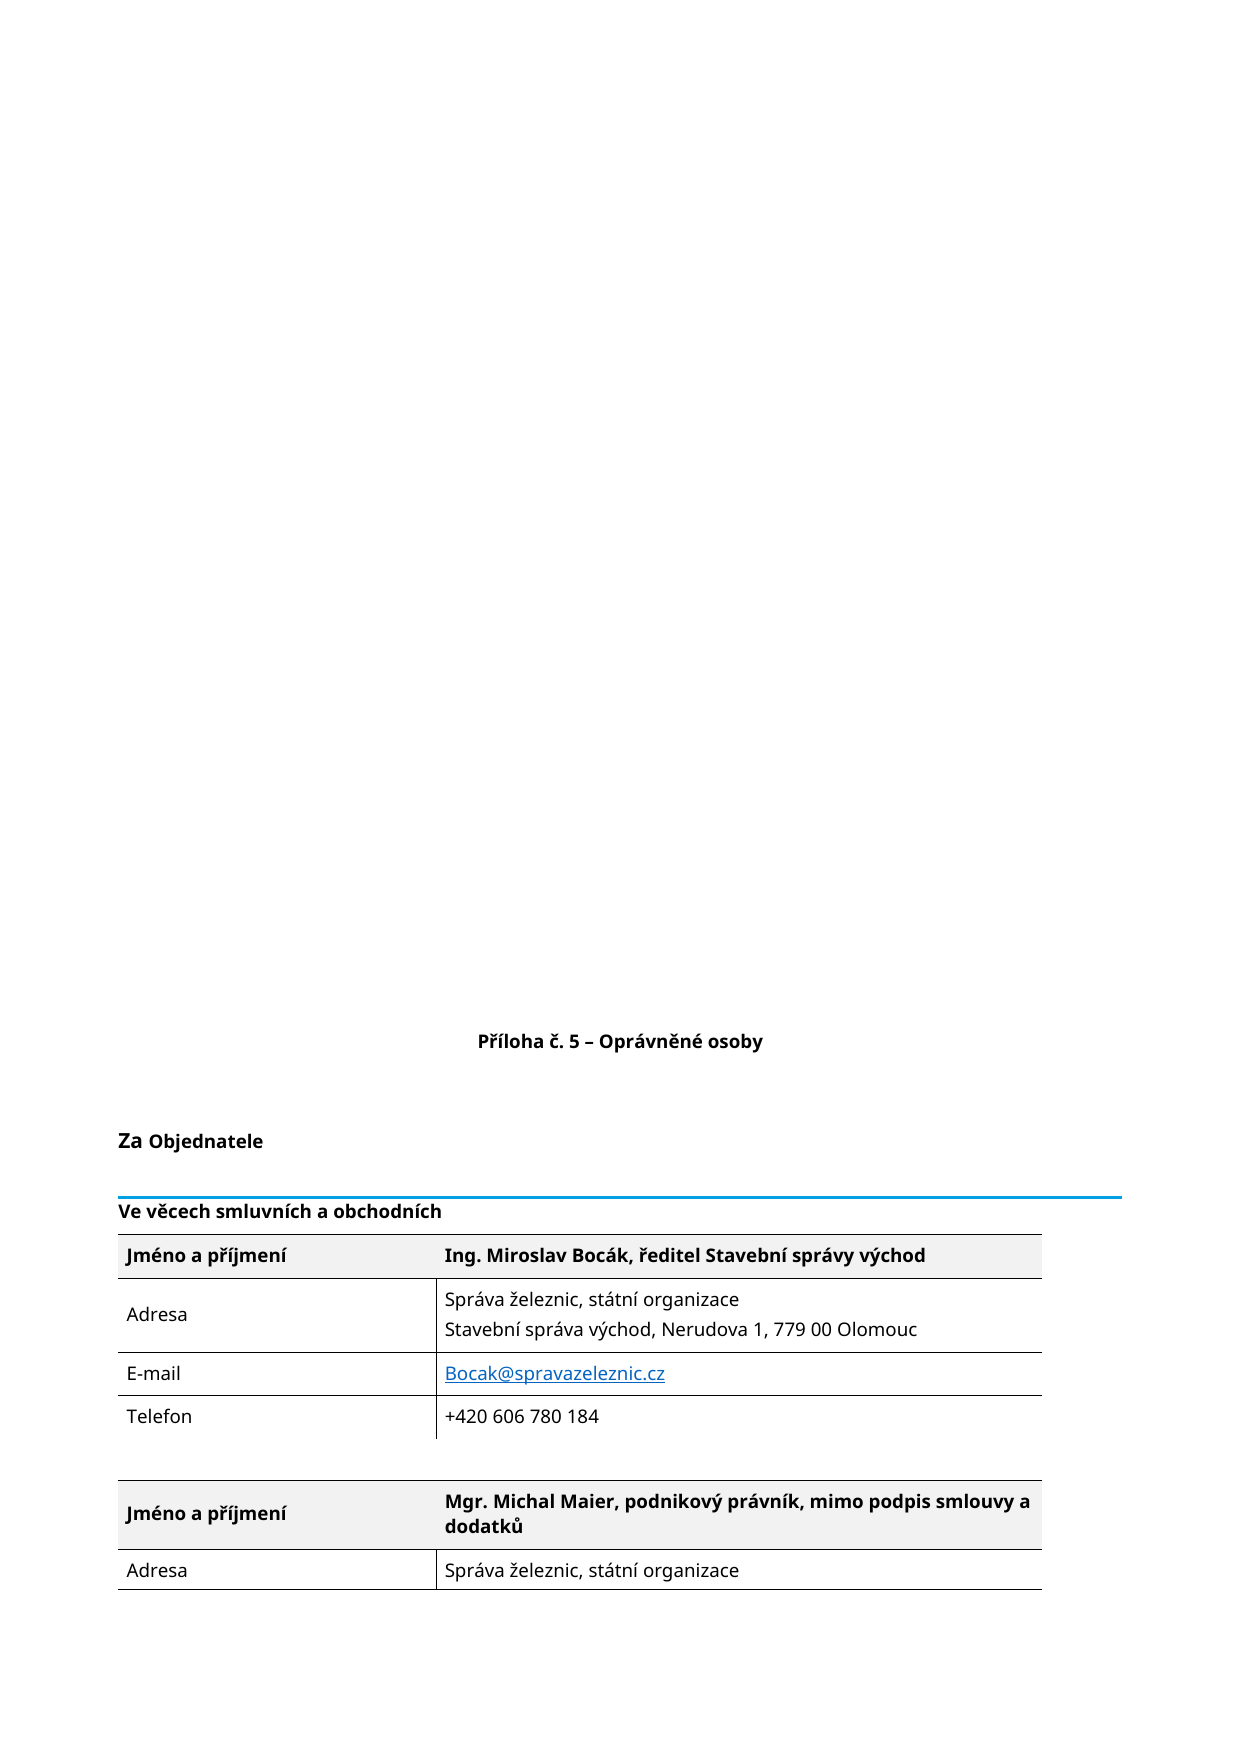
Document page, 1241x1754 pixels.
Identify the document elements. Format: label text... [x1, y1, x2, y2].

table_header Mgr. Michal Maier, podnikový právník, mimo podpis smlouvy a dodatků [436, 1481, 1042, 1549]
table_header Ing. Miroslav Bocák, ředitel Stavební správy východ [436, 1235, 1042, 1278]
table_cell Adresa [118, 1279, 436, 1352]
table_cell Telefon [118, 1396, 436, 1439]
text Příloha č. 5 – Oprávněné osoby [118, 1029, 1122, 1054]
table_cell Správa železnic, státní organizace Stavební správa východ, Nerudova 1, 779 00 Olomouc [437, 1279, 1042, 1352]
table_cell Adresa [118, 1550, 436, 1589]
table_cell +420 606 780 184 [437, 1396, 1042, 1439]
table_header Jméno a příjmení [118, 1481, 436, 1549]
table_cell E-mail [118, 1353, 436, 1395]
table_header Jméno a příjmení [118, 1235, 436, 1278]
text Ve věcech smluvních a obchodních [118, 1199, 1122, 1224]
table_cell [437, 1550, 1042, 1589]
text Za Objednatele [118, 1126, 1122, 1155]
table_cell Bocak@spravazeleznic.cz [437, 1353, 1042, 1395]
